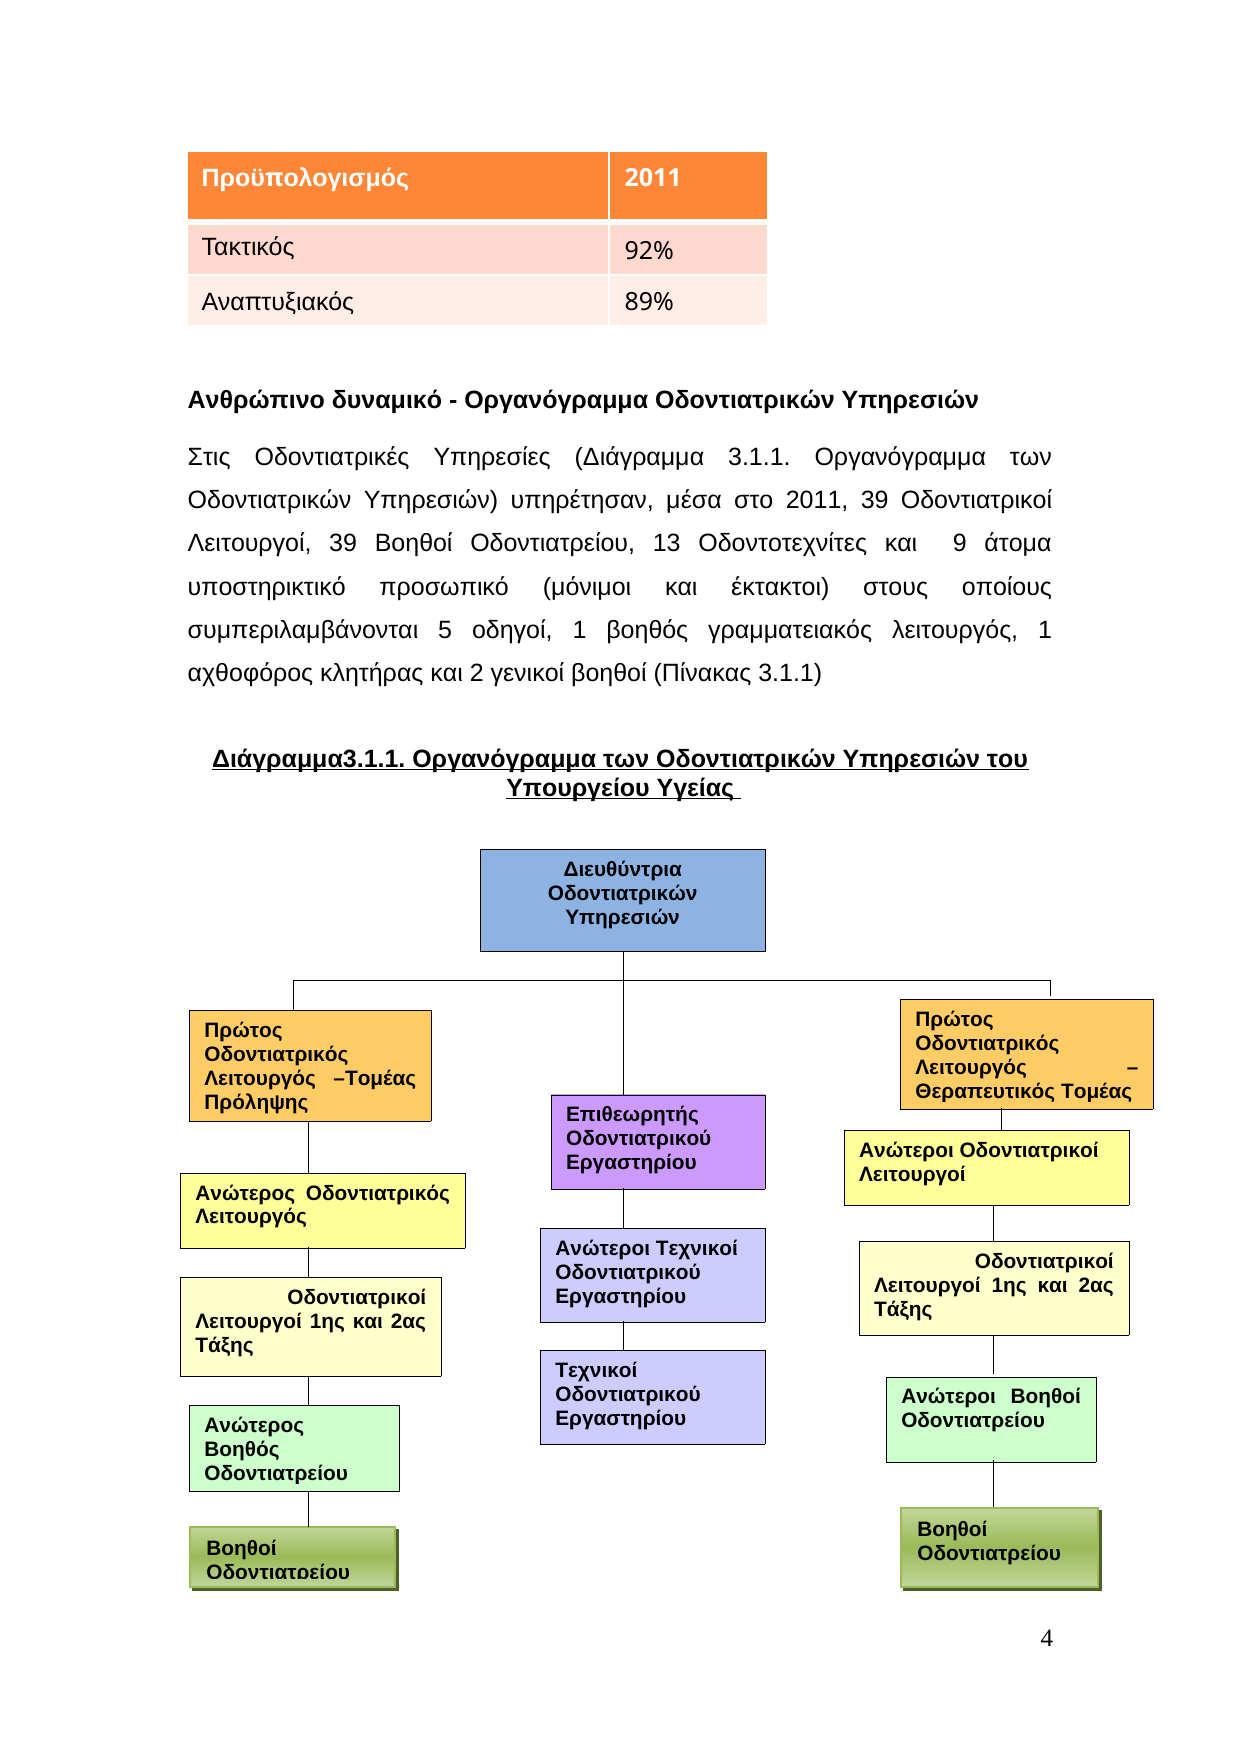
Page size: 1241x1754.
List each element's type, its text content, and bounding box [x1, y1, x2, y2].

table_cell 92% [610, 225, 767, 274]
table_cell 89% [610, 276, 767, 325]
table_header 2011 [610, 152, 767, 219]
table_cell Αναπτυξιακός [188, 276, 608, 325]
text Διάγραμμα3.1.1. Οργανόγραμμα των Οδοντιατρικών Υπηρεσιών του Υπουργείου Υγείας [187, 744, 1053, 802]
table_header Προϋπολογισμός [188, 152, 608, 219]
text Στις Οδοντιατρικές Υπηρεσίες (Διάγραμμα 3.1.1. Οργανόγραμμα των Οδοντιατρικών Υπηρεσιών) υπηρέτησαν, μέσα στο 2011, 39 Οδοντιατρικοί Λειτουργοί, 39 Βοηθοί Οδοντιατρείου, 13 Οδοντοτεχνίτες και 9 άτομα υποστηρικτικό προσωπικό (μόνιμοι και έκτακτοι) στους οποίους συμπεριλαμβάνονται 5 οδηγοί, 1 βοηθός γραμματειακός λειτουργός, 1 αχθοφόρος κλητήρας και 2 γενικοί βοηθοί (Πίνακας 3.1.1) [187, 442, 1053, 687]
table_cell Τακτικός [188, 225, 608, 274]
text Ανθρώπινο δυναμικό - Οργανόγραμμα Οδοντιατρικών Υπηρεσιών [187, 385, 1053, 413]
